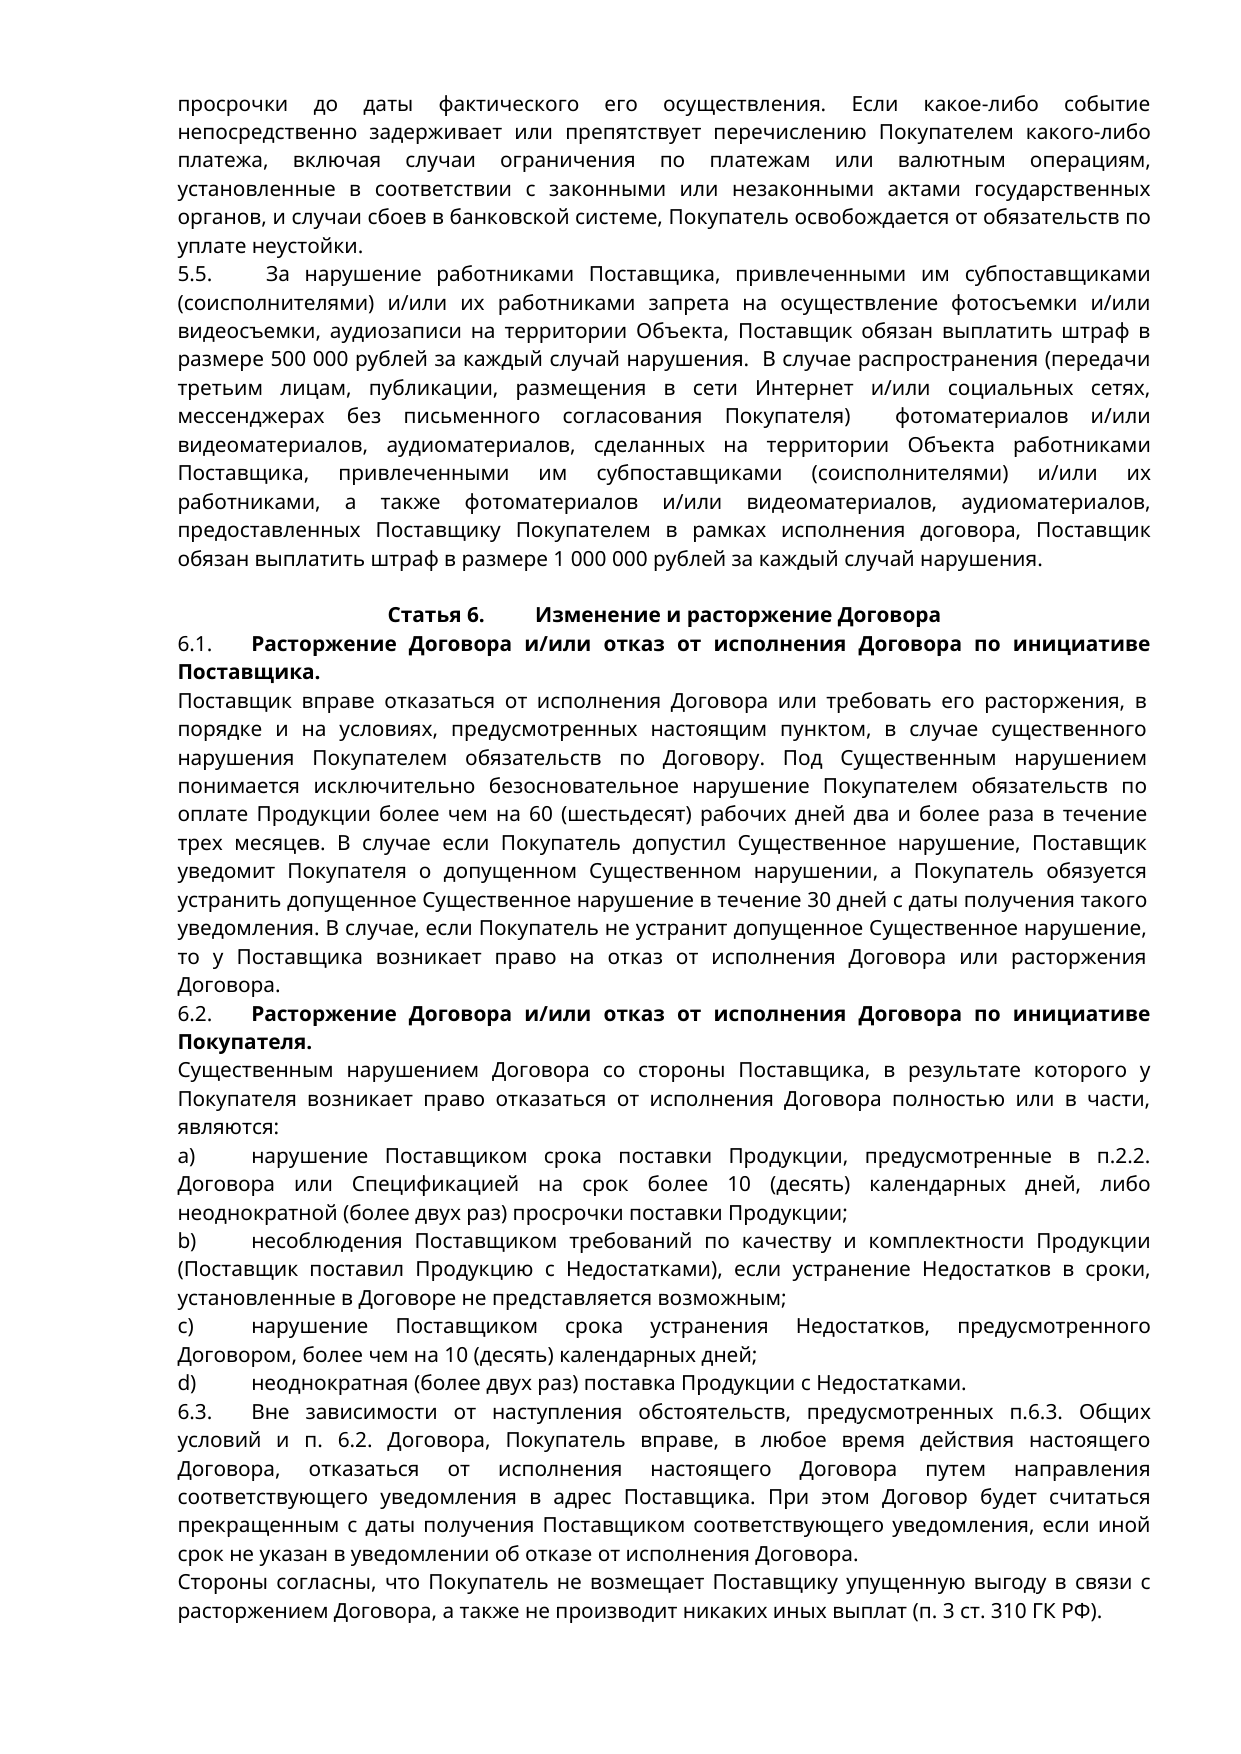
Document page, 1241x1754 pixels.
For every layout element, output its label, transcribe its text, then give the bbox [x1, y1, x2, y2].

list нарушение Поставщиком срока поставки Продукции, предусмотренные в п.2.2. Договора или Спецификацией на срок более 10 (десять) календарных дней, либо неоднократной (более двух раз) просрочки поставки Продукции; [177, 1141, 1152, 1226]
list Вне зависимости от наступления обстоятельств, предусмотренных п.6.3. Общих условий и п. 6.2. Договора, Покупатель вправе, в любое время действия настоящего Договора, отказаться от исполнения настоящего Договора путем направления соответствующего уведомления в адрес Поставщика. При этом Договор будет считаться прекращенным с даты получения Поставщиком соответствующего уведомления, если иной срок не указан в уведомлении об отказе от исполнения Договора. [177, 1397, 1152, 1567]
list За нарушение работниками Поставщика, привлеченными им субпоставщиками (соисполнителями) и/или их работниками запрета на осуществление фотосъемки и/или видеосъемки, аудиозаписи на территории Объекта, Поставщик обязан выплатить штраф в размере 500 000 рублей за каждый случай нарушения. В случае распространения (передачи третьим лицам, публикации, размещения в сети Интернет и/или социальных сетях, мессенджерах без письменного согласования Покупателя) фотоматериалов и/или видеоматериалов, аудиоматериалов, сделанных на территории Объекта работниками Поставщика, привлеченными им субпоставщиками (соисполнителями) и/или их работниками, а также фотоматериалов и/или видеоматериалов, аудиоматериалов, предоставленных Поставщику Покупателем в рамках исполнения договора, Поставщик обязан выплатить штраф в размере 1 000 000 рублей за каждый случай нарушения. [177, 259, 1152, 572]
list нарушение Поставщиком срока устранения Недостатков, предусмотренного Договором, более чем на 10 (десять) календарных дней; [177, 1311, 1152, 1368]
list Изменение и расторжение Договора [177, 601, 1152, 629]
list Расторжение Договора и/или отказ от исполнения Договора по инициативе Покупателя. [177, 999, 1152, 1056]
list Расторжение Договора и/или отказ от исполнения Договора по инициативе Поставщика. [177, 629, 1152, 686]
list Существенным нарушением Договора со стороны Поставщика, в результате которого у Покупателя возникает право отказаться от исполнения Договора полностью или в части, являются: [177, 1056, 1152, 1141]
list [177, 89, 1152, 259]
list Поставщик вправе отказаться от исполнения Договора или требовать его расторжения, в порядке и на условиях, предусмотренных настоящим пунктом, в случае существенного нарушения Покупателем обязательств по Договору. Под Существенным нарушением понимается исключительно безосновательное нарушение Покупателем обязательств по оплате Продукции более чем на 60 (шестьдесят) рабочих дней два и более раза в течение трех месяцев. В случае если Покупатель допустил Существенное нарушение, Поставщик уведомит Покупателя о допущенном Существенном нарушении, а Покупатель обязуется устранить допущенное Существенное нарушение в течение 30 дней с даты получения такого уведомления. В случае, если Покупатель не устранит допущенное Существенное нарушение, то у Поставщика возникает право на отказ от исполнения Договора или расторжения Договора. [177, 686, 1148, 999]
list Стороны согласны, что Покупатель не возмещает Поставщику упущенную выгоду в связи с расторжением Договора, а также не производит никаких иных выплат (п. 3 ст. 310 ГК РФ). [177, 1567, 1152, 1624]
list неоднократная (более двух раз) поставка Продукции с Недостатками. [177, 1368, 1152, 1397]
list несоблюдения Поставщиком требований по качеству и комплектности Продукции (Поставщик поставил Продукцию с Недостатками), если устранение Недостатков в сроки, установленные в Договоре не представляется возможным; [177, 1226, 1152, 1311]
